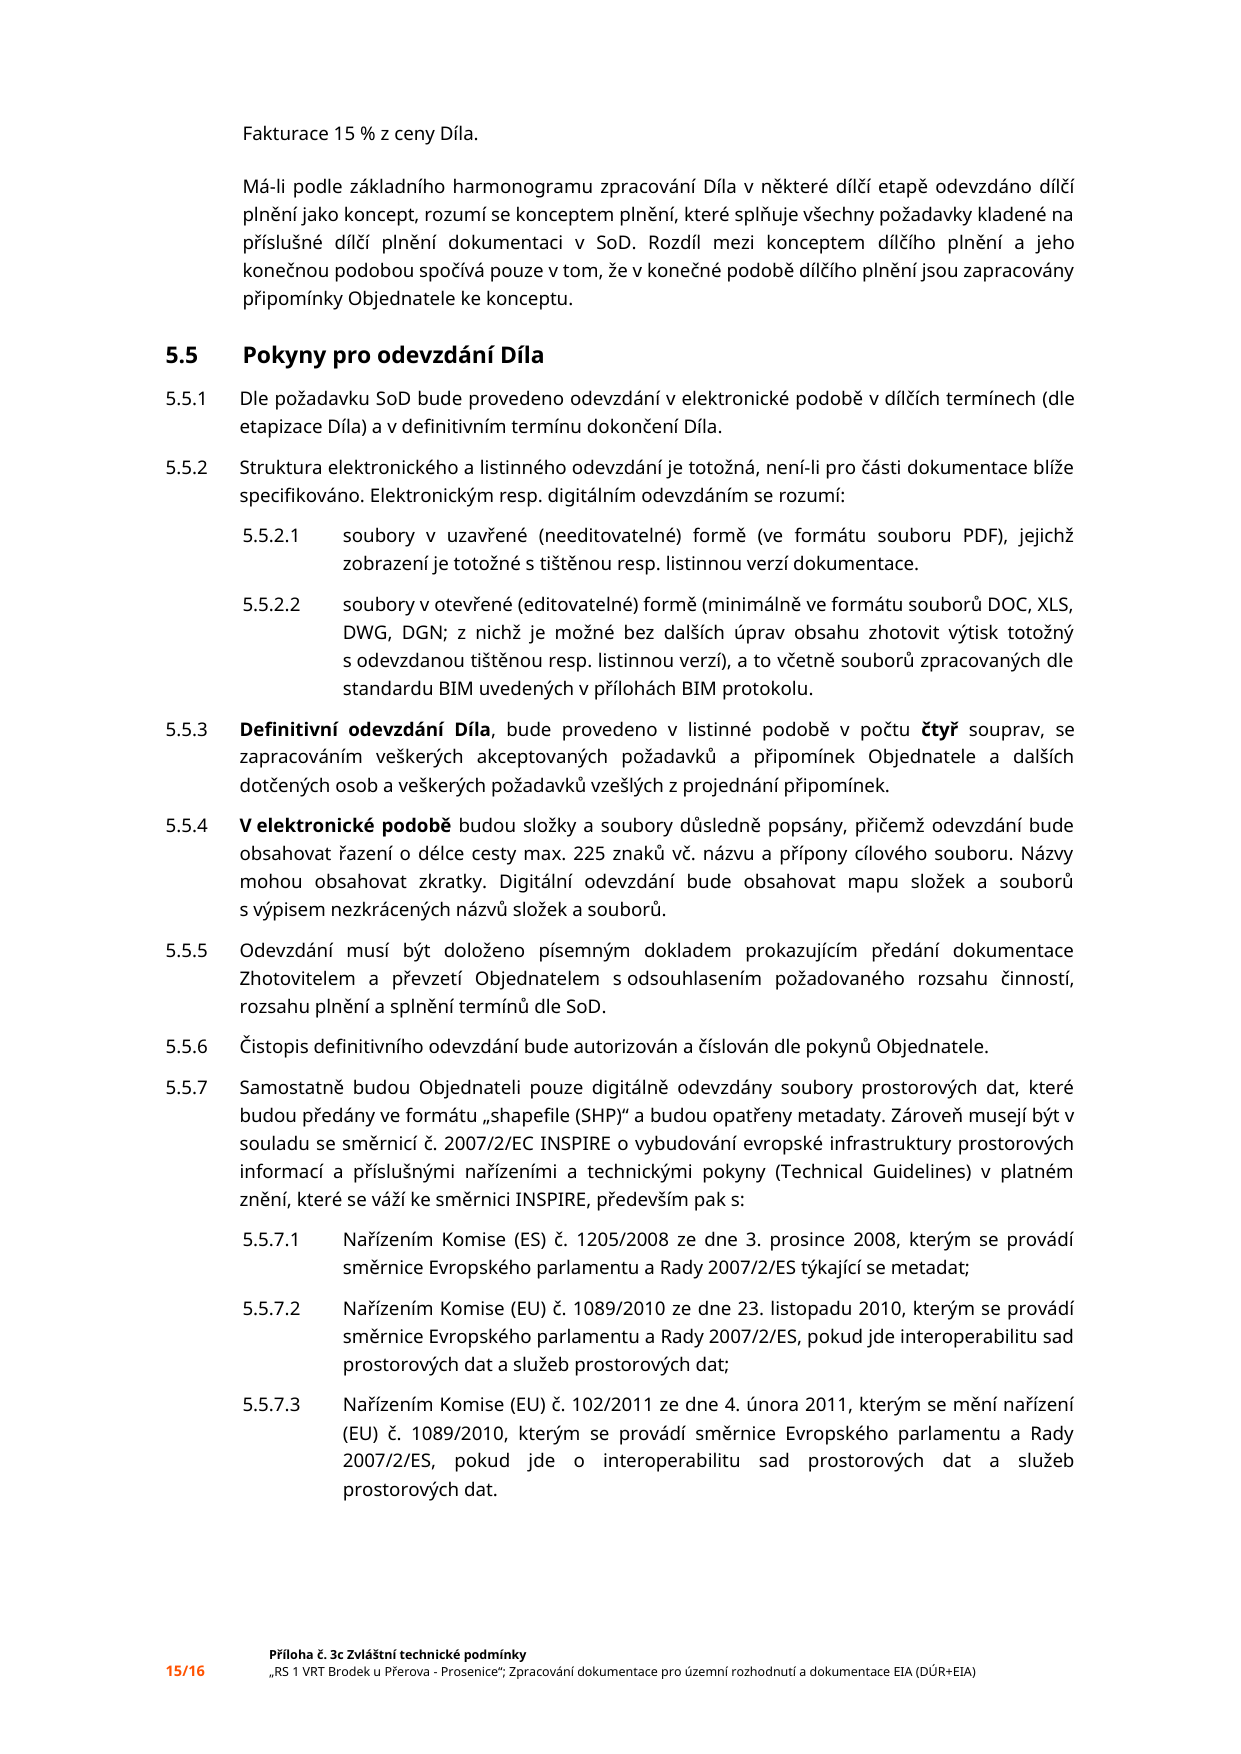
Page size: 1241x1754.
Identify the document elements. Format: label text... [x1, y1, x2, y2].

text Nařízením Komise (EU) č. 1089/2010 ze dne 23. listopadu 2010, kterým se provádí směrnice Evropského parlamentu a Rady 2007/2/ES, pokud jde interoperabilitu sad prostorových dat a služeb prostorových dat; [242, 1295, 1075, 1377]
text Nařízením Komise (ES) č. 1205/2008 ze dne 3. prosince 2008, kterým se provádí směrnice Evropského parlamentu a Rady 2007/2/ES týkající se metadat; [242, 1227, 1075, 1280]
text V elektronické podobě budou složky a soubory důsledně popsány, přičemž odevzdání bude obsahovat řazení o délce cesty max. 225 znaků vč. názvu a přípony cílového souboru. Názvy mohou obsahovat zkratky. Digitální odevzdání bude obsahovat mapu složek a souborů s výpisem nezkrácených názvů složek a souborů. [165, 812, 1075, 922]
text Struktura elektronického a listinného odevzdání je totožná, není-li pro části dokumentace blíže specifikováno. Elektronickým resp. digitálním odevzdáním se rozumí: [165, 454, 1075, 508]
text soubory v uzavřené (needitovatelné) formě (ve formátu souboru PDF), jejichž zobrazení je totožné s tištěnou resp. listinnou verzí dokumentace. [242, 523, 1075, 576]
text Pokyny pro odevzdání Díla [165, 339, 1075, 370]
text soubory v otevřené (editovatelné) formě (minimálně ve formátu souborů DOC, XLS, DWG, DGN; z nichž je možné bez dalších úprav obsahu zhotovit výtisk totožný s odevzdanou tištěnou resp. listinnou verzí), a to včetně souborů zpracovaných dle standardu BIM uvedených v přílohách BIM protokolu. [242, 591, 1075, 701]
text Fakturace 15 % z ceny Díla. [242, 121, 1075, 146]
text Čistopis definitivního odevzdání bude autorizován a číslován dle pokynů Objednatele. [165, 1033, 1075, 1059]
text Nařízením Komise (EU) č. 102/2011 ze dne 4. února 2011, kterým se mění nařízení (EU) č. 1089/2010, kterým se provádí směrnice Evropského parlamentu a Rady 2007/2/ES, pokud jde o interoperabilitu sad prostorových dat a služeb prostorových dat. [242, 1392, 1075, 1501]
text Dle požadavku SoD bude provedeno odevzdání v elektronické podobě v dílčích termínech (dle etapizace Díla) a v definitivním termínu dokončení Díla. [165, 386, 1075, 439]
text Odevzdání musí být doloženo písemným dokladem prokazujícím předání dokumentace Zhotovitelem a převzetí Objednatelem s odsouhlasením požadovaného rozsahu činností, rozsahu plnění a splnění termínů dle SoD. [165, 937, 1075, 1018]
text Samostatně budou Objednateli pouze digitálně odevzdány soubory prostorových dat, které budou předány ve formátu „shapefile (SHP)“ a budou opatřeny metadaty. Zároveň musejí být v souladu se směrnicí č. 2007/2/EC INSPIRE o vybudování evropské infrastruktury prostorových informací a příslušnými nařízeními a technickými pokyny (Technical Guidelines) v platném znění, které se váží ke směrnici INSPIRE, především pak s: [165, 1074, 1075, 1212]
text Definitivní odevzdání Díla, bude provedeno v listinné podobě v počtu čtyř souprav, se zapracováním veškerých akceptovaných požadavků a připomínek Objednatele a dalších dotčených osob a veškerých požadavků vzešlých z projednání připomínek. [165, 716, 1075, 797]
text Má-li podle základního harmonogramu zpracování Díla v některé dílčí etapě odevzdáno dílčí plnění jako koncept, rozumí se konceptem plnění, které splňuje všechny požadavky kladené na příslušné dílčí plnění dokumentaci v SoD. Rozdíl mezi konceptem dílčího plnění a jeho konečnou podobou spočívá pouze v tom, že v konečné podobě dílčího plnění jsou zapracovány připomínky Objednatele ke konceptu. [242, 174, 1075, 311]
